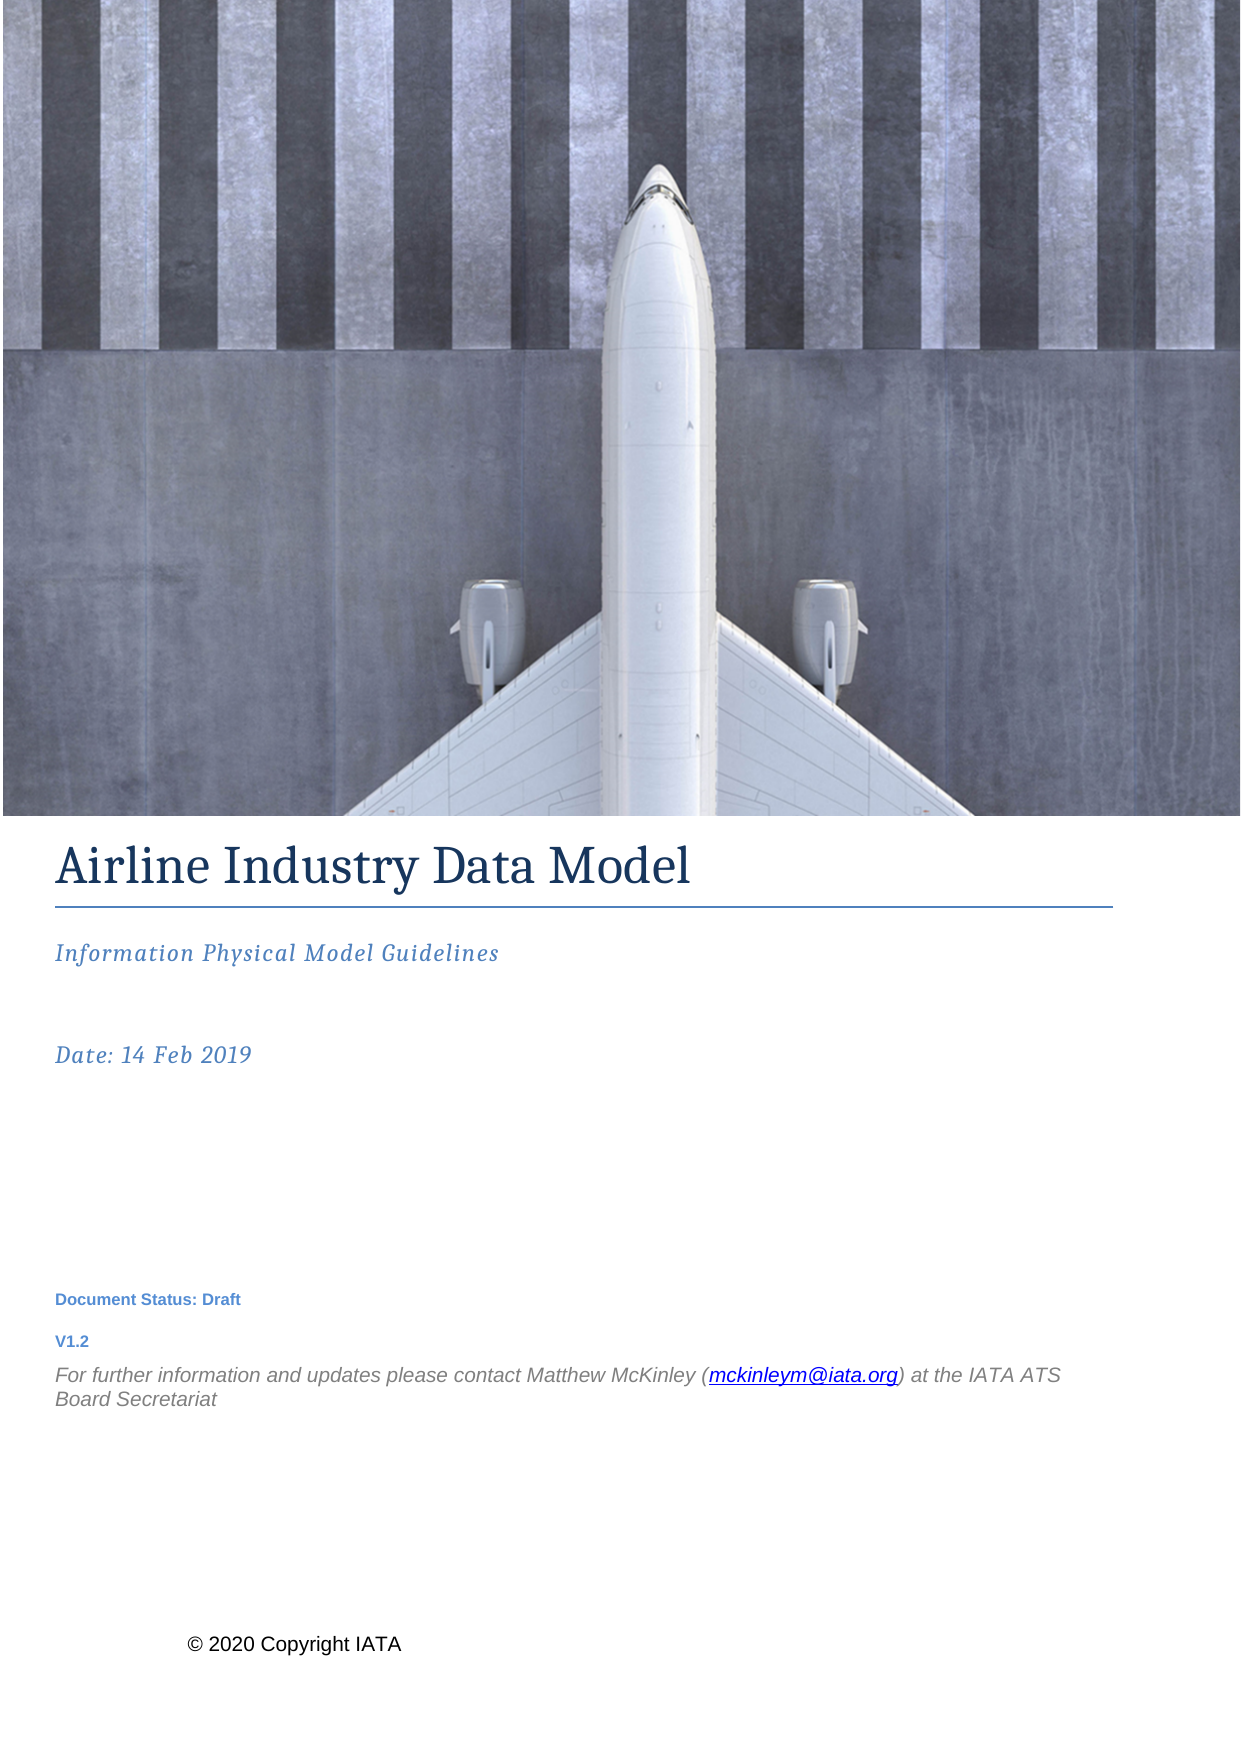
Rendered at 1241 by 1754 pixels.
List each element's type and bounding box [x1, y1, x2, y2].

picture [3, 0, 1241, 816]
